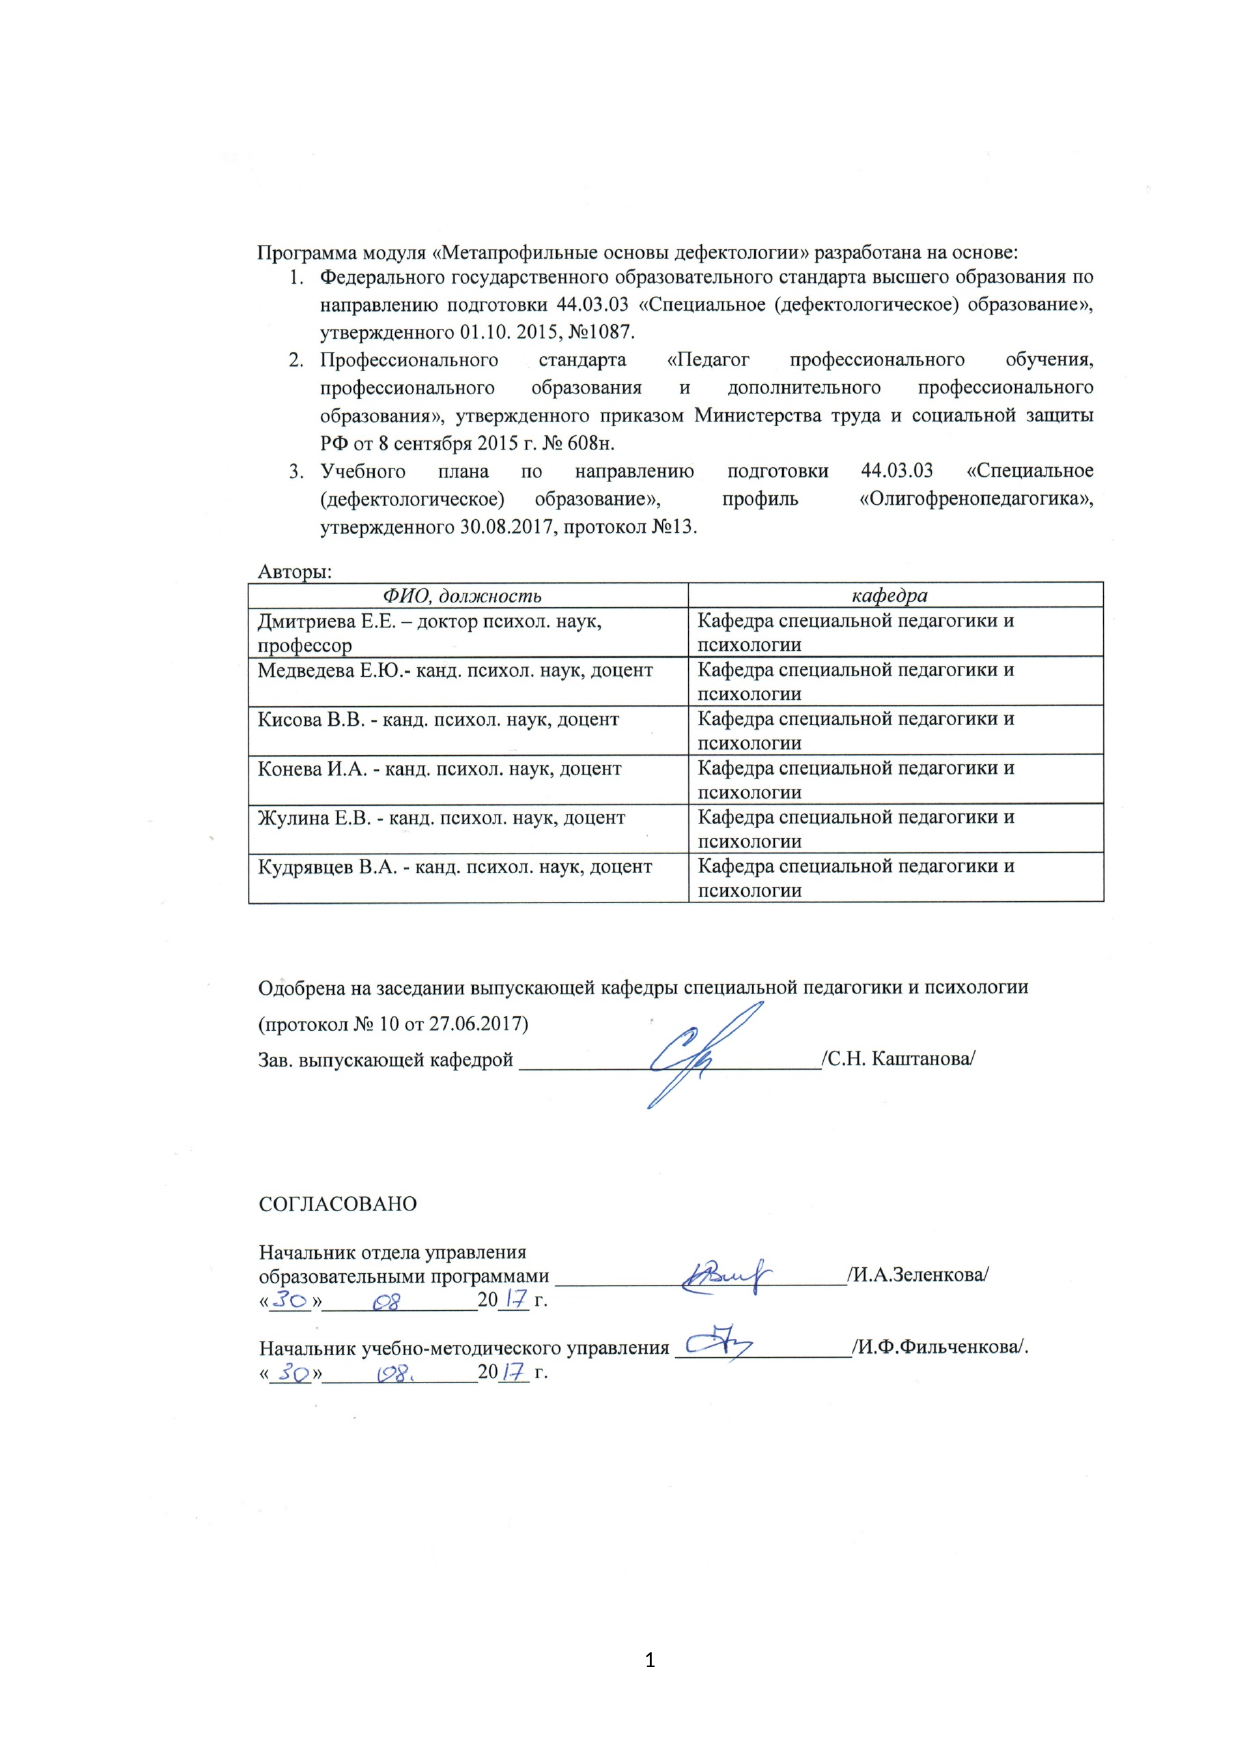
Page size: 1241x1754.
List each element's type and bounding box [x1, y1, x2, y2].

picture [147, 151, 1152, 1584]
